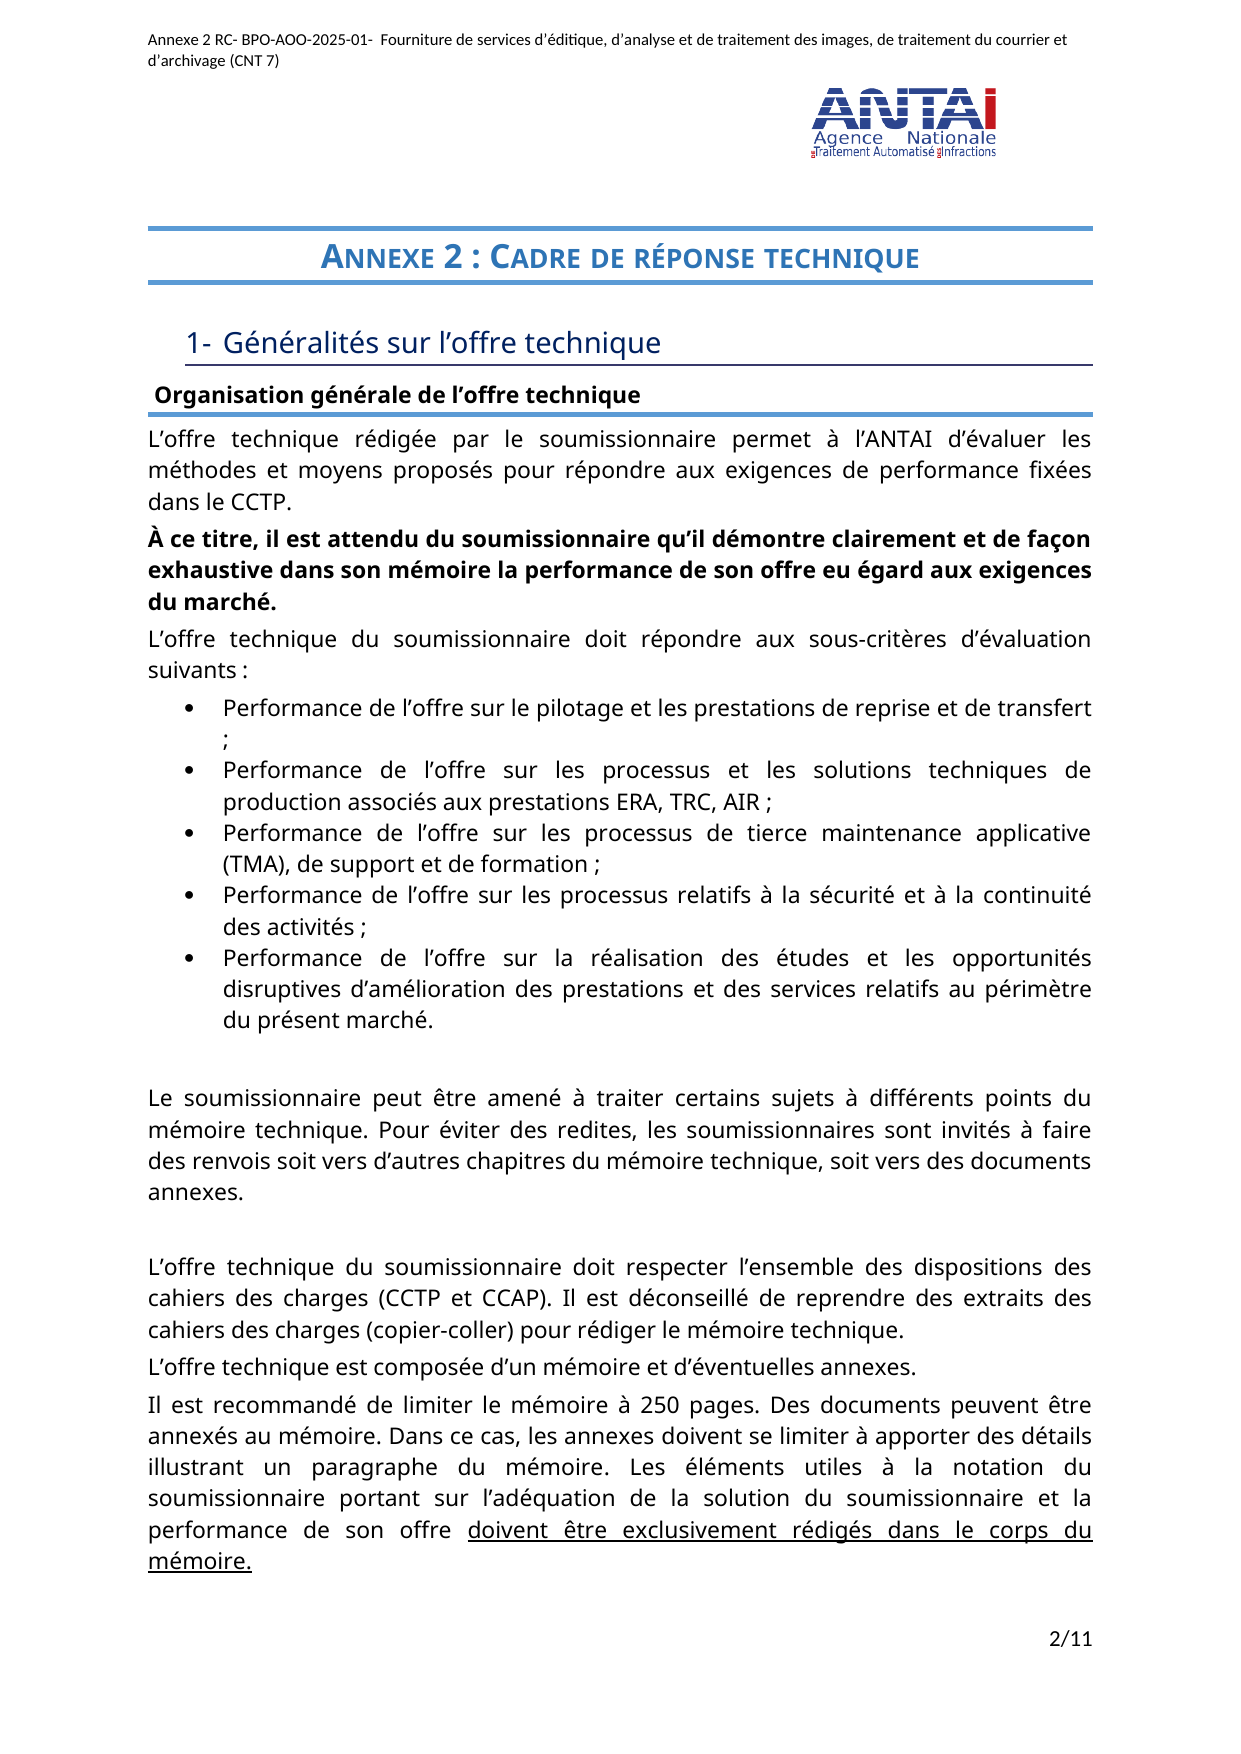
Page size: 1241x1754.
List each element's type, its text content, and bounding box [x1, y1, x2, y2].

text Il est recommandé de limiter le mémoire à 250 pages. Des documents peuvent être annexés au mémoire. Dans ce cas, les annexes doivent se limiter à apporter des détails illustrant un paragraphe du mémoire. Les éléments utiles à la notation du soumissionnaire portant sur l’adéquation de la solution du soumissionnaire et la performance de son offre doivent être exclusivement rédigés dans le corps du mémoire. [148, 1388, 1093, 1576]
list Performance de l’offre sur les processus relatifs à la sécurité et à la continuité des activités ; [185, 879, 1093, 942]
text Annexe 2 : Cadre de réponse technique [148, 231, 1093, 280]
text L’offre technique du soumissionnaire doit respecter l’ensemble des dispositions des cahiers des charges (CCTP et CCAP). Il est déconseillé de reprendre des extraits des cahiers des charges (copier-coller) pour rédiger le mémoire technique. [148, 1251, 1093, 1345]
picture [811, 88, 996, 158]
text Le soumissionnaire peut être amené à traiter certains sujets à différents points du mémoire technique. Pour éviter des redites, les soumissionnaires sont invités à faire des renvois soit vers d’autres chapitres du mémoire technique, soit vers des documents annexes. [148, 1082, 1093, 1207]
text Organisation générale de l’offre technique [148, 379, 1093, 412]
list Performance de l’offre sur la réalisation des études et les opportunités disruptives d’amélioration des prestations et des services relatifs au périmètre du présent marché. [185, 942, 1093, 1036]
text À ce titre, il est attendu du soumissionnaire qu’il démontre clairement et de façon exhaustive dans son mémoire la performance de son offre eu égard aux exigences du marché. [148, 523, 1093, 617]
text L’offre technique du soumissionnaire doit répondre aux sous-critères d’évaluation suivants : [148, 623, 1093, 686]
text L’offre technique rédigée par le soumissionnaire permet à l’ANTAI d’évaluer les méthodes et moyens proposés pour répondre aux exigences de performance fixées dans le CCTP. [148, 423, 1093, 517]
list Performance de l’offre sur le pilotage et les prestations de reprise et de transfert ; [185, 692, 1093, 754]
text L’offre technique est composée d’un mémoire et d’éventuelles annexes. [148, 1351, 1093, 1382]
list Généralités sur l’offre technique [185, 323, 1093, 364]
list Performance de l’offre sur les processus de tierce maintenance applicative (TMA), de support et de formation ; [185, 817, 1093, 879]
list Performance de l’offre sur les processus et les solutions techniques de production associés aux prestations ERA, TRC, AIR ; [185, 754, 1093, 817]
